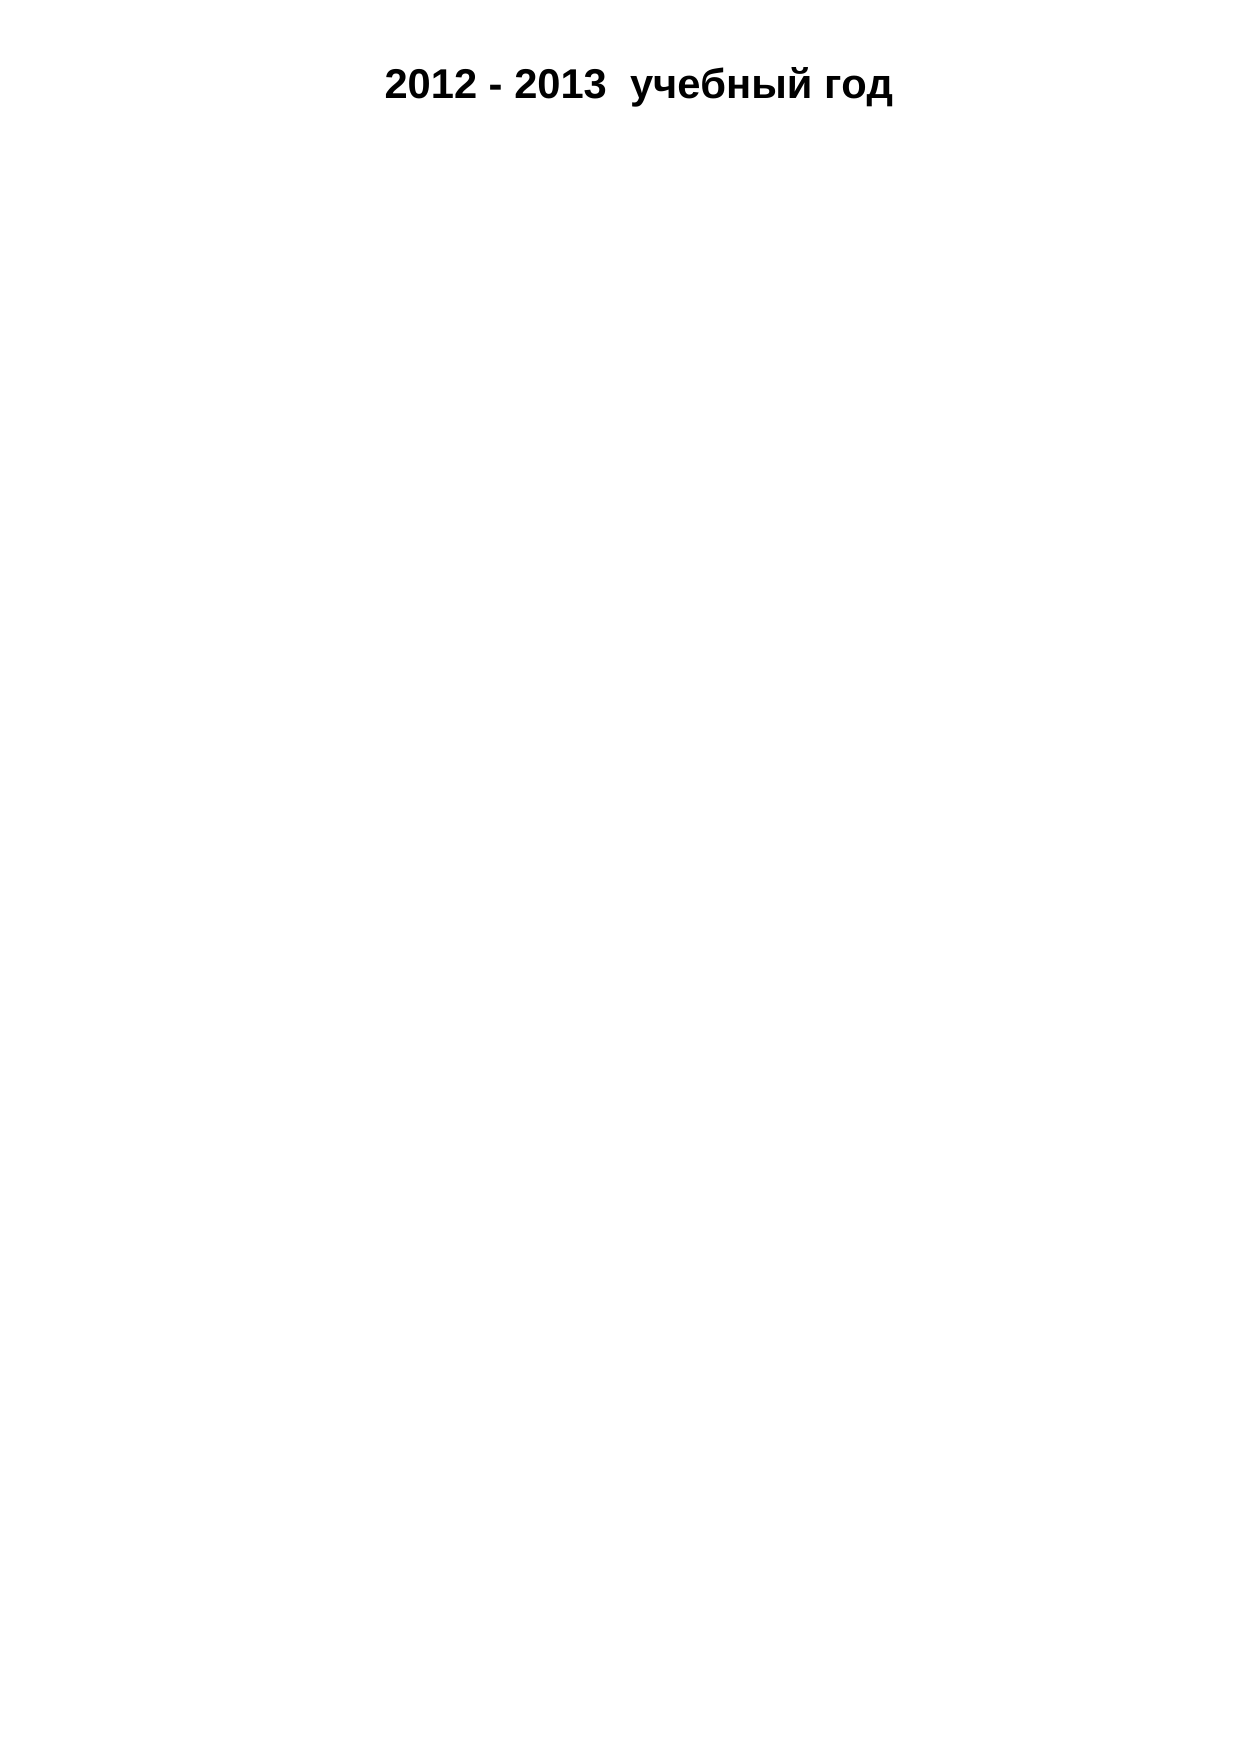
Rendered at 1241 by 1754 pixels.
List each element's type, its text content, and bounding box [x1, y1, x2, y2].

text 2012 - 2013 учебный год [97, 59, 1181, 107]
